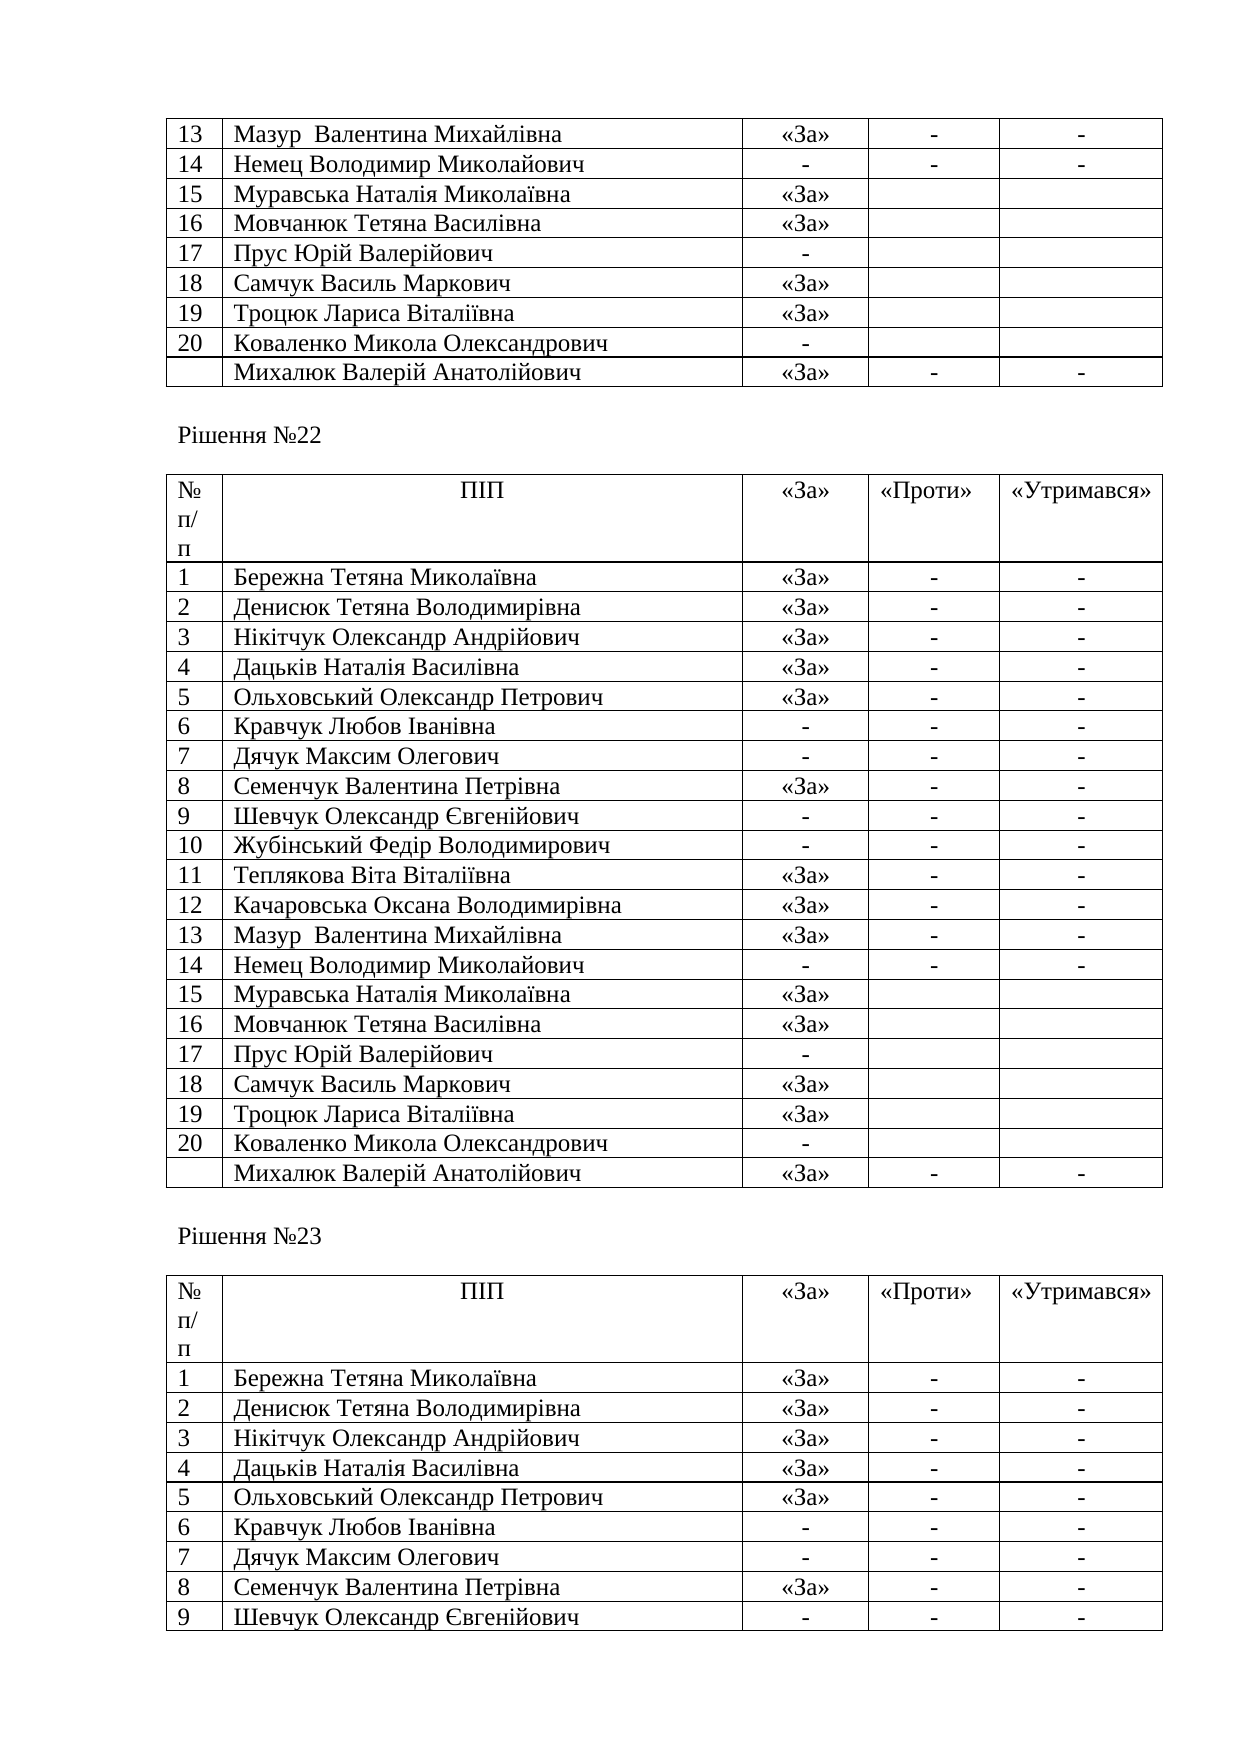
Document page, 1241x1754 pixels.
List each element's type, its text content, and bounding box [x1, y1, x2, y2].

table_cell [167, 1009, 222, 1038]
table_cell - [869, 119, 999, 148]
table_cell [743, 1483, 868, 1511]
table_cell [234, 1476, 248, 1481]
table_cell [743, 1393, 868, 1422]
table_cell - [743, 238, 868, 267]
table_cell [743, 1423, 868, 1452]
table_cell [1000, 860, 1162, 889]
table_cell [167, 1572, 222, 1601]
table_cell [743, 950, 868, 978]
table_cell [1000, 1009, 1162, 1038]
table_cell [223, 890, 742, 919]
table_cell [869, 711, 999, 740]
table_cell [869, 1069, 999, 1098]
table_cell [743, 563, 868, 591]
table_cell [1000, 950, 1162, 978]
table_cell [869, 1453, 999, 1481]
table_cell «За» [743, 209, 868, 237]
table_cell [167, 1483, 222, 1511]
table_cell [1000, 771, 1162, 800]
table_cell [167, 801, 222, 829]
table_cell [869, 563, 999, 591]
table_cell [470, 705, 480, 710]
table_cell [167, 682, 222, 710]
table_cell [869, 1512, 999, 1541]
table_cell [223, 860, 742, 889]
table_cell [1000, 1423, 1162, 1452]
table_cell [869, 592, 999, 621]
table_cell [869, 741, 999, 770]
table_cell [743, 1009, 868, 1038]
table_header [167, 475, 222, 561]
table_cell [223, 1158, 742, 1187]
table_cell [869, 209, 999, 237]
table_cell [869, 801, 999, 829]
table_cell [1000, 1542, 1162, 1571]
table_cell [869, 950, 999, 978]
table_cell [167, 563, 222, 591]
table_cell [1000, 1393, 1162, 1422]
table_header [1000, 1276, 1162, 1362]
table_cell Муравська Наталія Миколаївна [223, 179, 742, 207]
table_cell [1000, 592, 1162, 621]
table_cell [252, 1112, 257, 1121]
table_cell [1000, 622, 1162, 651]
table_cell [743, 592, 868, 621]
table_cell 13 [167, 119, 222, 148]
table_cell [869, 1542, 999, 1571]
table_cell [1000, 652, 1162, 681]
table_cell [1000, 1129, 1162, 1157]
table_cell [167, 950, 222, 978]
table_cell 17 [167, 238, 222, 267]
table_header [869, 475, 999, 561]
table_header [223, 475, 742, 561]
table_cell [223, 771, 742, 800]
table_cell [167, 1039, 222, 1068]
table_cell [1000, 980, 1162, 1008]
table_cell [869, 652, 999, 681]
table_cell 14 [167, 149, 222, 178]
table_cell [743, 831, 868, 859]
table_cell 18 [167, 268, 222, 297]
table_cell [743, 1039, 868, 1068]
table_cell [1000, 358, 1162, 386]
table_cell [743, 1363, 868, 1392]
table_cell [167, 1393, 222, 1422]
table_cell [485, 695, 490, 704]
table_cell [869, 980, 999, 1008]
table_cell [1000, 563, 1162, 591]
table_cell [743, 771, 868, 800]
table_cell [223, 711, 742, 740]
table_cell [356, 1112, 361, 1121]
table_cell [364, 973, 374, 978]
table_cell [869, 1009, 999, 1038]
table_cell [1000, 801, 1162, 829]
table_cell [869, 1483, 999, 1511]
table_cell [1000, 179, 1162, 207]
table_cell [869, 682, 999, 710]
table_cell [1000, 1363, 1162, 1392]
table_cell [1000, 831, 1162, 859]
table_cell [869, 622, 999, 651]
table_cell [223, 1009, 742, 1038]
table_cell [869, 238, 999, 267]
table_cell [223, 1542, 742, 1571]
table_cell Мазур Валентина Михайлівна [223, 119, 742, 148]
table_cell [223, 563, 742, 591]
table_cell [1000, 209, 1162, 237]
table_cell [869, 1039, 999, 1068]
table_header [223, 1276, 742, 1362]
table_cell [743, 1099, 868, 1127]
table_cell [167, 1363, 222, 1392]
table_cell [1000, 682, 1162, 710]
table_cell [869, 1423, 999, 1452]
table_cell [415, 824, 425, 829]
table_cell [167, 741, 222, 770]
table_cell [869, 179, 999, 207]
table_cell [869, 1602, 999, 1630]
table_cell - [743, 328, 868, 356]
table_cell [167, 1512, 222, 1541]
table_cell «За» [743, 119, 868, 148]
table_cell - [869, 149, 999, 178]
table_cell Самчук Василь Маркович [223, 268, 742, 297]
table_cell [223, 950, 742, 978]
table_cell [1000, 238, 1162, 267]
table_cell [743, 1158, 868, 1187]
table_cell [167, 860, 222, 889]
text Рішення №22 [177, 420, 1152, 449]
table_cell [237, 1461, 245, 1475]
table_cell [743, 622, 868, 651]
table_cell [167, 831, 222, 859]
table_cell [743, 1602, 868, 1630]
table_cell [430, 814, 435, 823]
table_cell Немец Володимир Миколайович [223, 149, 742, 178]
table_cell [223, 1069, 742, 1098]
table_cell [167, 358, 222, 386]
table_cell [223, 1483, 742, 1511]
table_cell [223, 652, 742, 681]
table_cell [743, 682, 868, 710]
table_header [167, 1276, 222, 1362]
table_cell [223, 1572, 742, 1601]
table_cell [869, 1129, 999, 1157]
table_cell - [1000, 119, 1162, 148]
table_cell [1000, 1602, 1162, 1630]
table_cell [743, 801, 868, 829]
table_cell 16 [167, 209, 222, 237]
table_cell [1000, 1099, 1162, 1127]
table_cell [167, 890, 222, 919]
table_cell Коваленко Микола Олександрович [223, 328, 742, 356]
table_cell Прус Юрій Валерійович [223, 238, 742, 267]
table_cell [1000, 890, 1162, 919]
table_cell [869, 328, 999, 356]
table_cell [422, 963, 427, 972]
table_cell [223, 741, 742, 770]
table_cell «За» [743, 298, 868, 327]
table_cell - [743, 149, 868, 178]
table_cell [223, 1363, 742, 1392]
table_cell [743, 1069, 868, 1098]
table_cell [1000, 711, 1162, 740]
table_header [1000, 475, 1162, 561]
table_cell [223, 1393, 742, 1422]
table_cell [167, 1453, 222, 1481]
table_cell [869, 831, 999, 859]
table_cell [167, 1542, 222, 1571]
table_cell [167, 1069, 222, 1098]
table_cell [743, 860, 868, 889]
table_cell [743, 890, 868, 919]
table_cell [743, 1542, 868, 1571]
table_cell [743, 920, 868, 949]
table_cell «За» [743, 268, 868, 297]
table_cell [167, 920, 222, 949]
table_cell [1000, 298, 1162, 327]
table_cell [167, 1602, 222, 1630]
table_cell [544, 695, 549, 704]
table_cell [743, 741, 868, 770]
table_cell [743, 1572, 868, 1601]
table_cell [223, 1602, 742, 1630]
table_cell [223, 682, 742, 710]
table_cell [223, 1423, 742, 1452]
table_cell [1000, 328, 1162, 356]
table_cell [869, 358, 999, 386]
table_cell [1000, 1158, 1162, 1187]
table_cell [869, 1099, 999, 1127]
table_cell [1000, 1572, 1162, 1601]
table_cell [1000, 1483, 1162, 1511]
table_cell [869, 268, 999, 297]
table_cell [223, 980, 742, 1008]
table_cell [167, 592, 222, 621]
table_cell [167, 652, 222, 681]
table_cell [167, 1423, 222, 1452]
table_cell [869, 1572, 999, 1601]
table_cell Мовчанюк Тетяна Василівна [223, 209, 742, 237]
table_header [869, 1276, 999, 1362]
table_cell 20 [167, 328, 222, 356]
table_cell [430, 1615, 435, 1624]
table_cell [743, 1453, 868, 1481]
table_cell 15 [167, 179, 222, 207]
table_cell «За» [743, 179, 868, 207]
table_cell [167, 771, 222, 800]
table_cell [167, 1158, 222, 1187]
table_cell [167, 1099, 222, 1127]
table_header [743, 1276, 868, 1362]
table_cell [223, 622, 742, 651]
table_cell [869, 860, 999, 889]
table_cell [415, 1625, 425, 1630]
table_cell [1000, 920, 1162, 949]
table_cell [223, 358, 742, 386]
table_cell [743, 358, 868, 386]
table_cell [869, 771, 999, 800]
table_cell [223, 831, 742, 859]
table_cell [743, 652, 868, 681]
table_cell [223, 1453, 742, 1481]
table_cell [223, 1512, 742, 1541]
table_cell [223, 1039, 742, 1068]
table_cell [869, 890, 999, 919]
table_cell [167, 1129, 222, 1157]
table_cell 19 [167, 298, 222, 327]
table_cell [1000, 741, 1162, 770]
table_cell - [1000, 149, 1162, 178]
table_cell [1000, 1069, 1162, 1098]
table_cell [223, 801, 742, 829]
table_cell Троцюк Лариса Віталіївна [223, 298, 742, 327]
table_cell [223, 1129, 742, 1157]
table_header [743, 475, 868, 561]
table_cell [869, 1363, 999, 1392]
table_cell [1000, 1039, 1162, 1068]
table_cell [869, 298, 999, 327]
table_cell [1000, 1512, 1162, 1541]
text Рішення №23 [177, 1221, 1152, 1250]
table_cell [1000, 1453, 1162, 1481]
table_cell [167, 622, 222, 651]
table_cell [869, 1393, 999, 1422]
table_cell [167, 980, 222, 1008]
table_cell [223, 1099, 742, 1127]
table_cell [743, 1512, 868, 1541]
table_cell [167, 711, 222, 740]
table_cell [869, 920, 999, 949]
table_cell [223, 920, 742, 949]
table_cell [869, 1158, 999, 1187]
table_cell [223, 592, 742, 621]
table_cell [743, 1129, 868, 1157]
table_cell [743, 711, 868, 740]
table_cell [1000, 268, 1162, 297]
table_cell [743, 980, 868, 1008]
